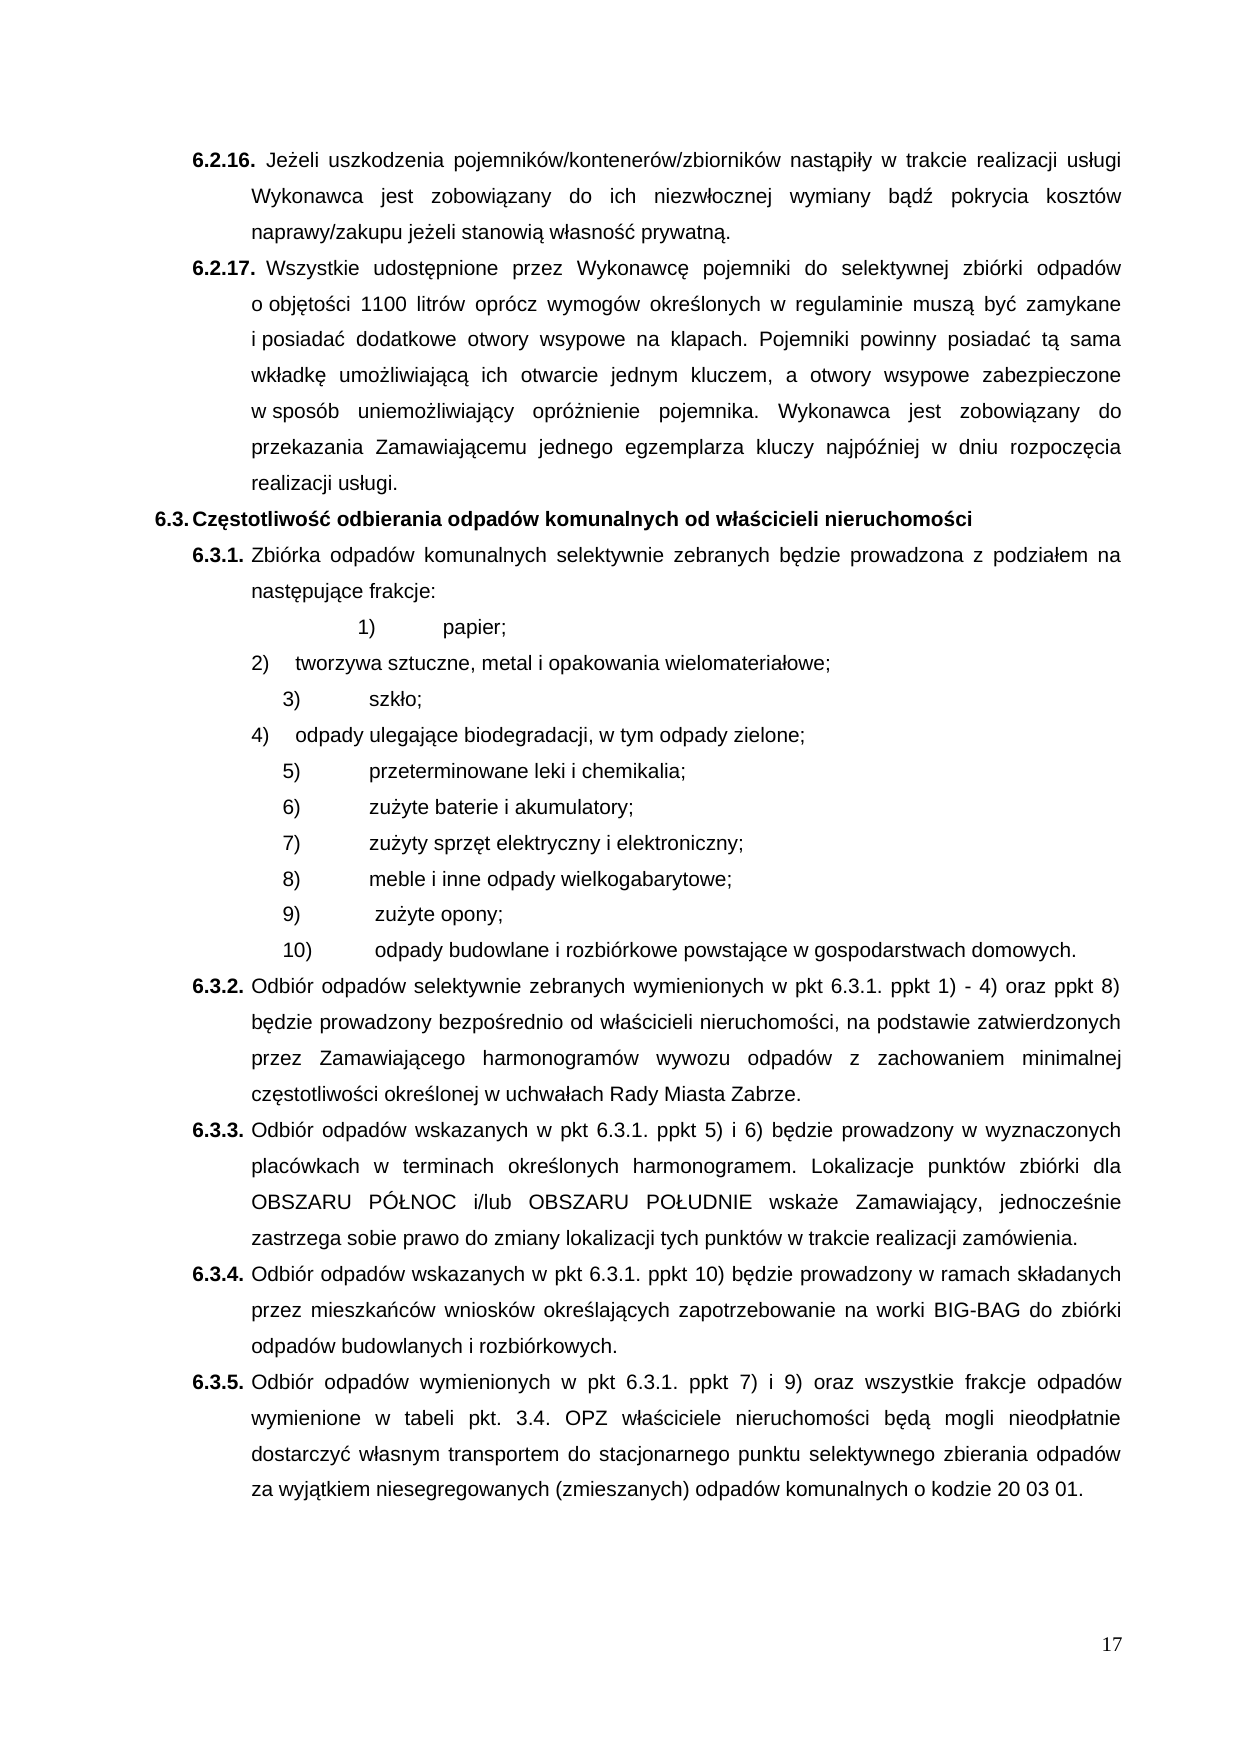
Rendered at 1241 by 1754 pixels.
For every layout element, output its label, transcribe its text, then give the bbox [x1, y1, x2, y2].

list odpady ulegające biodegradacji, w tym odpady zielone; [221, 723, 1122, 747]
list tworzywa sztuczne, metal i opakowania wielomateriałowe; [236, 651, 1122, 675]
list meble i inne odpady wielkogabarytowe; [148, 866, 1122, 890]
list zużyty sprzęt elektryczny i elektroniczny; [148, 830, 1122, 854]
list zużyte opony; [148, 902, 1122, 926]
list zużyte baterie i akumulatory; [148, 794, 1122, 818]
list szkło; [148, 687, 1122, 711]
list Odbiór odpadów wymienionych w pkt 6.3.1. ppkt 7) i 9) oraz wszystkie frakcje odpadów wymienione w tabeli pkt. 3.4. OPZ właściciele nieruchomości będą mogli nieodpłatnie dostarczyć własnym transportem do stacjonarnego punktu selektywnego zbierania odpadów za wyjątkiem niesegregowanych (zmieszanych) odpadów komunalnych o kodzie 20 03 01. [192, 1369, 1122, 1501]
list przeterminowane leki i chemikalia; [148, 758, 1122, 782]
list Odbiór odpadów wskazanych w pkt 6.3.1. ppkt 5) i 6) będzie prowadzony w wyznaczonych placówkach w terminach określonych harmonogramem. Lokalizacje punktów zbiórki dla OBSZARU PÓŁNOC i/lub OBSZARU POŁUDNIE wskaże Zamawiający, jednocześnie zastrzega sobie prawo do zmiany lokalizacji tych punktów w trakcie realizacji zamówienia. [192, 1118, 1122, 1250]
list Odbiór odpadów selektywnie zebranych wymienionych w pkt 6.3.1. ppkt 1) - 4) oraz ppkt 8) będzie prowadzony bezpośrednio od właścicieli nieruchomości, na podstawie zatwierdzonych przez Zamawiającego harmonogramów wywozu odpadów z zachowaniem minimalnej częstotliwości określonej w uchwałach Rady Miasta Zabrze. [192, 974, 1122, 1106]
list Wszystkie udostępnione przez Wykonawcę pojemniki do selektywnej zbiórki odpadów o objętości 1100 litrów oprócz wymogów określonych w regulaminie muszą być zamykane i posiadać dodatkowe otwory wsypowe na klapach. Pojemniki powinny posiadać tą sama wkładkę umożliwiającą ich otwarcie jednym kluczem, a otwory wsypowe zabezpieczone w sposób uniemożliwiający opróżnienie pojemnika. Wykonawca jest zobowiązany do przekazania Zamawiającemu jednego egzemplarza kluczy najpóźniej w dniu rozpoczęcia realizacji usługi. [192, 255, 1122, 495]
list odpady budowlane i rozbiórkowe powstające w gospodarstwach domowych. [148, 938, 1122, 962]
list Odbiór odpadów wskazanych w pkt 6.3.1. ppkt 10) będzie prowadzony w ramach składanych przez mieszkańców wniosków określających zapotrzebowanie na worki BIG-BAG do zbiórki odpadów budowlanych i rozbiórkowych. [192, 1262, 1122, 1357]
list Częstotliwość odbierania odpadów komunalnych od właścicieli nieruchomości [154, 507, 1122, 531]
list Jeżeli uszkodzenia pojemników/kontenerów/zbiorników nastąpiły w trakcie realizacji usługi Wykonawca jest zobowiązany do ich niezwłocznej wymiany bądź pokrycia kosztów naprawy/zakupu jeżeli stanowią własność prywatną. [192, 148, 1122, 243]
list papier; [223, 615, 1122, 639]
list Zbiórka odpadów komunalnych selektywnie zebranych będzie prowadzona z podziałem na następujące frakcje: [192, 543, 1122, 603]
